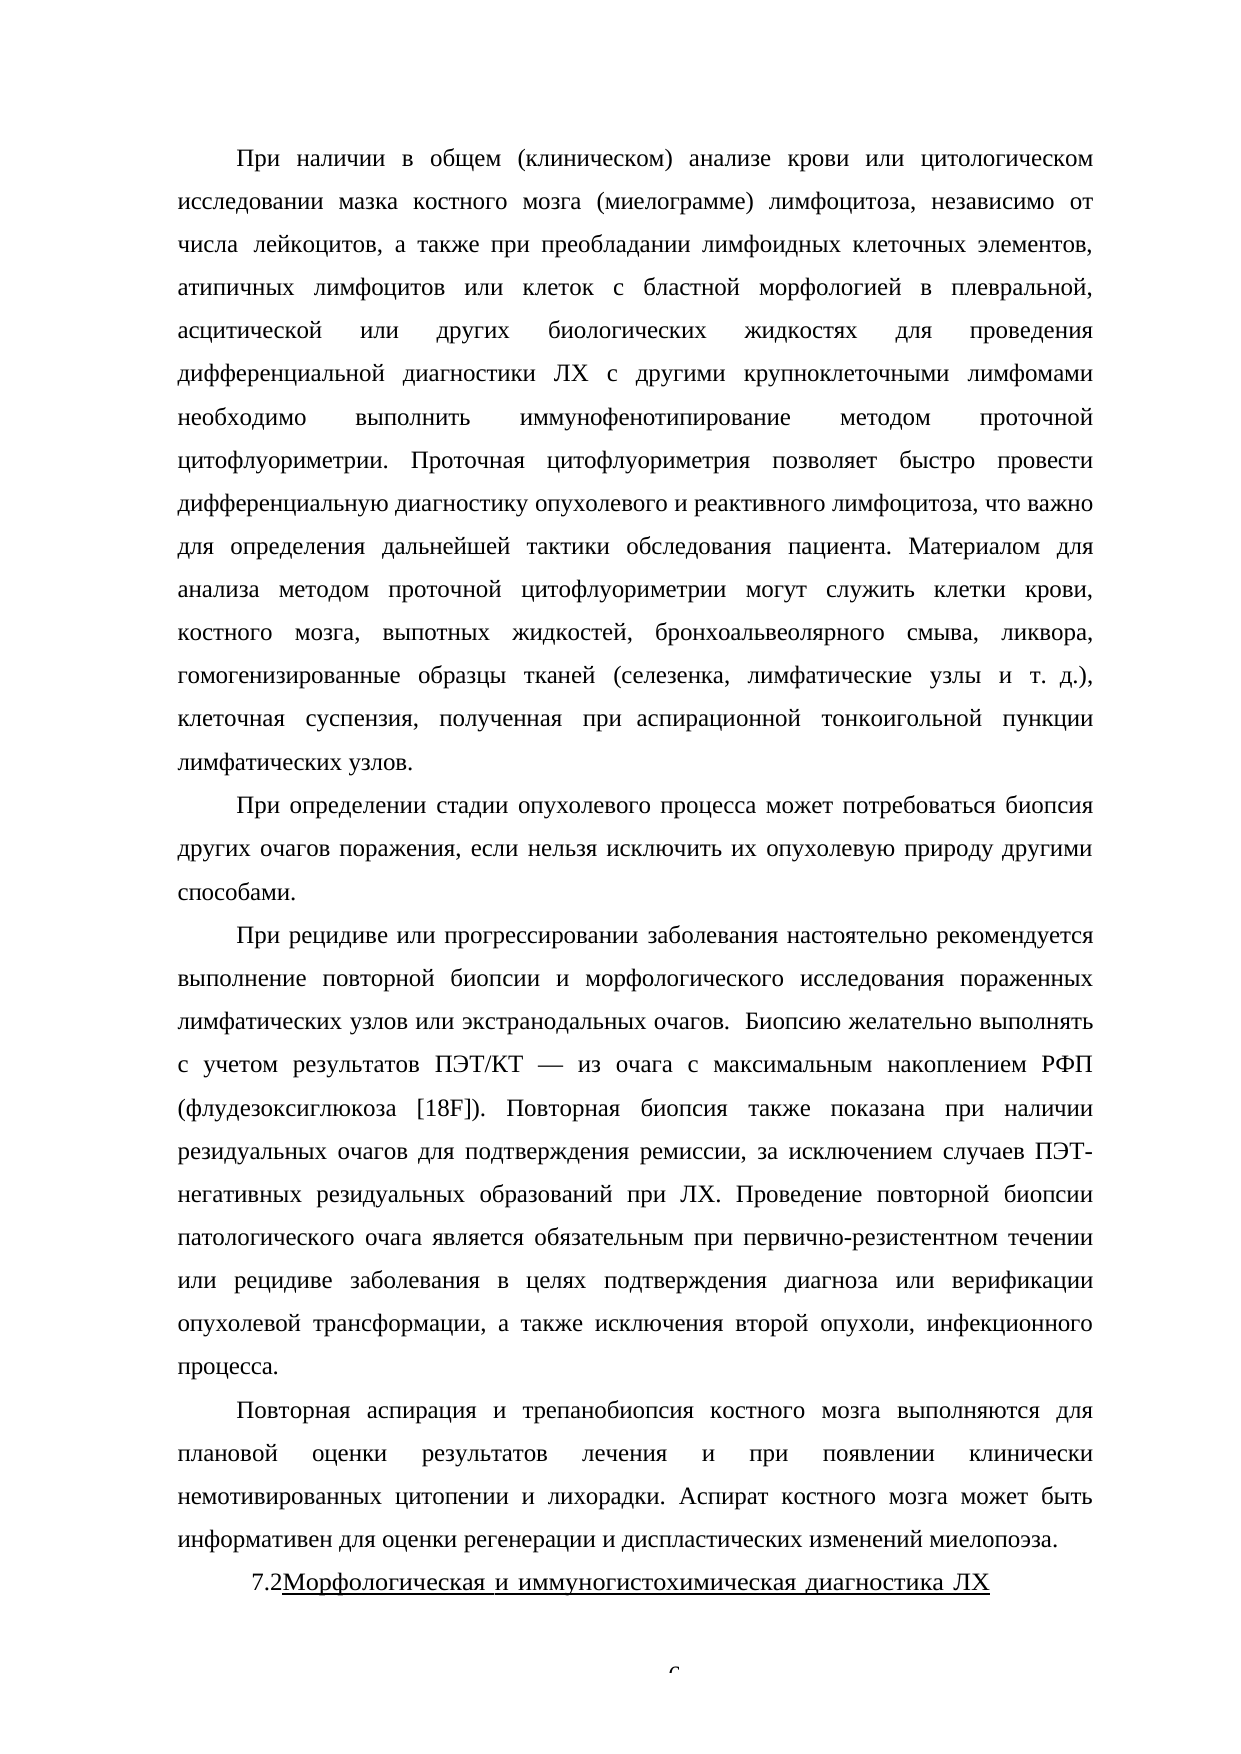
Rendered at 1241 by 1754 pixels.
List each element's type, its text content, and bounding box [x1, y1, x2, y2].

text При определении стадии опухолевого процесса может потребоваться биопсия других очагов поражения, если нельзя исключить их опухолевую природу другими способами. [177, 790, 1093, 905]
text При рецидиве или прогрессировании заболевания настоятельно рекомендуется выполнение повторной биопсии и морфологического исследования пораженных лимфатических узлов или экстранодальных очагов. Биопсию желательно выполнять с учетом результатов ПЭТ/КТ — из очага с максимальным накоплением РФП (флудезоксиглюкоза [18F]). Повторная биопсия также показана при наличии резидуальных очагов для подтверждения ремиссии, за исключением случаев ПЭТ- негативных резидуальных образований при ЛХ. Проведение повторной биопсии патологического очага является обязательным при первично-резистентном течении или рецидиве заболевания в целях подтверждения диагноза или верификации опухолевой трансформации, а также исключения второй опухоли, инфекционного процесса. [177, 920, 1093, 1380]
text При наличии в общем (клиническом) анализе крови или цитологическом исследовании мазка костного мозга (миелограмме) лимфоцитоза, независимо от числа лейкоцитов, а также при преобладании лимфоидных клеточных элементов, атипичных лимфоцитов или клеток с бластной морфологией в плевральной, асцитической или других биологических жидкостях для проведения дифференциальной диагностики ЛХ с другими крупноклеточными лимфомами необходимо выполнить иммунофенотипирование методом проточной цитофлуориметрии. Проточная цитофлуориметрия позволяет быстро провести дифференциальную диагностику опухолевого и реактивного лимфоцитоза, что важно для определения дальнейшей тактики обследования пациента. Материалом для анализа методом проточной цитофлуориметрии могут служить клетки крови, костного мозга, выпотных жидкостей, бронхоальвеолярного смыва, ликвора, гомогенизированные образцы тканей (селезенка, лимфатические узлы и т. д.), клеточная суспензия, полученная при аспирационной тонкоигольной пункции лимфатических узлов. [177, 143, 1093, 775]
list Морфологическая и иммуногистохимическая диагностика ЛХ [251, 1567, 1105, 1596]
text Повторная аспирация и трепанобиопсия костного мозга выполняются для плановой оценки результатов лечения и при появлении клинически немотивированных цитопении и лихорадки. Аспират костного мозга может быть информативен для оценки регенерации и диспластических изменений миелопоэза. [177, 1395, 1093, 1552]
